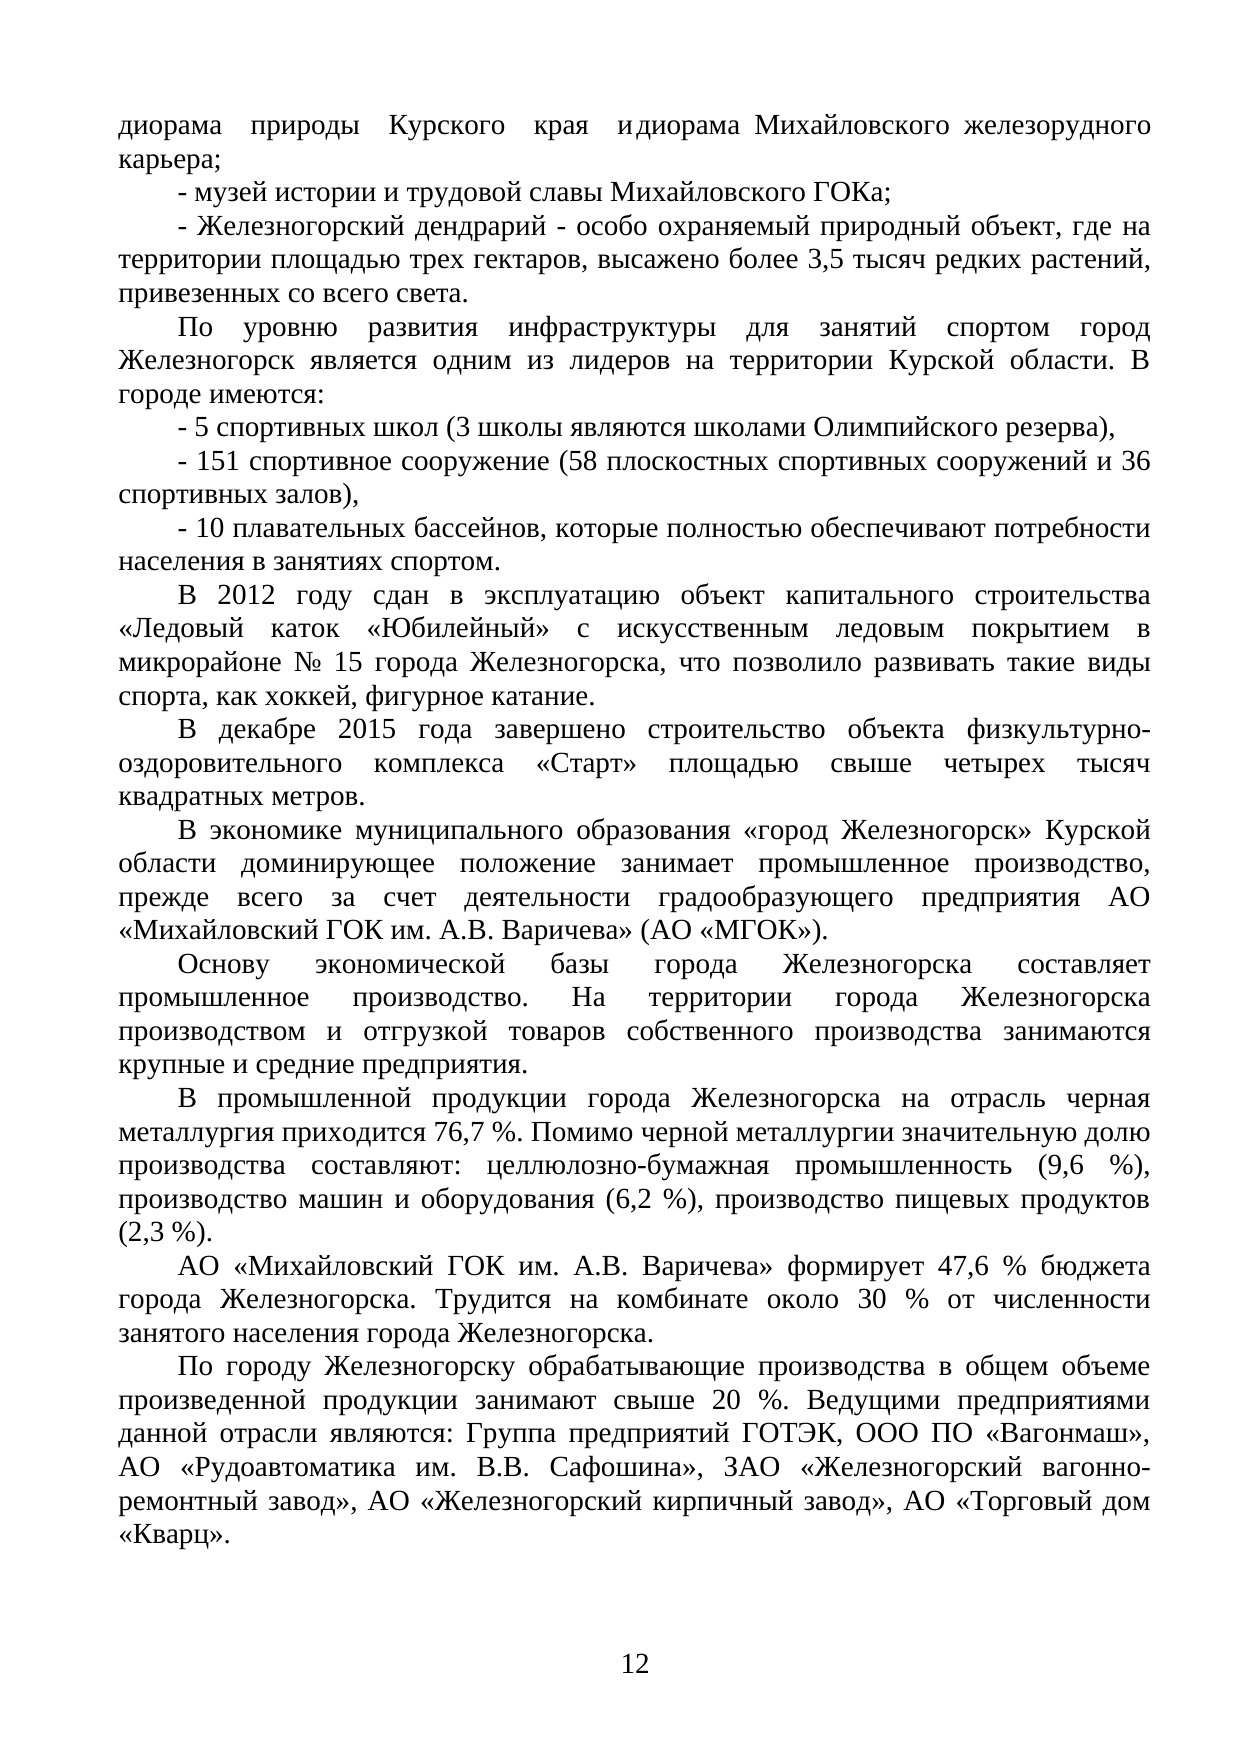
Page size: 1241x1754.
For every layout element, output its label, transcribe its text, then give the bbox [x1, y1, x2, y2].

text В декабре 2015 года завершено строительство объекта физкультурно-оздоровительного комплекса «Старт» площадью свыше четырех тысяч квадратных метров. [118, 711, 1152, 812]
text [118, 107, 1152, 174]
text В экономике муниципального образования «город Железногорск» Курской области доминирующее положение занимает промышленное производство, прежде всего за счет деятельности градообразующего предприятия АО «Михайловский ГОК им. А.В. Варичева» (АО «МГОК»). [118, 812, 1152, 946]
text По городу Железногорску обрабатывающие производства в общем объеме произведенной продукции занимают свыше 20 %. Ведущими предприятиями данной отрасли являются: Группа предприятий ГОТЭК, ООО ПО «Вагонмаш», АО «Рудоавтоматика им. В.В. Сафошина», ЗАО «Железногорский вагонно-ремонтный завод», АО «Железногорский кирпичный завод», АО «Торговый дом «Кварц». [118, 1348, 1152, 1550]
text - 151 спортивное сооружение (58 плоскостных спортивных сооружений и 36 спортивных залов), [118, 443, 1152, 510]
text - 5 спортивных школ (3 школы являются школами Олимпийского резерва), [118, 409, 1152, 443]
text - музей истории и трудовой славы Михайловского ГОКа; [118, 174, 1152, 208]
text В 2012 году сдан в эксплуатацию объект капитального строительства «Ледовый каток «Юбилейный» с искусственным ледовым покрытием в микрорайоне № 15 города Железногорска, что позволило развивать такие виды спорта, как хоккей, фигурное катание. [118, 577, 1152, 711]
text - Железногорский дендрарий - особо охраняемый природный объект, где на территории площадью трех гектаров, высажено более 3,5 тысяч редких растений, привезенных со всего света. [118, 208, 1152, 309]
text Основу экономической базы города Железногорска составляет промышленное производство. На территории города Железногорска производством и отгрузкой товаров собственного производства занимаются крупные и средние предприятия. [118, 946, 1152, 1080]
text АО «Михайловский ГОК им. А.В. Варичева» формирует 47,6 % бюджета города Железногорска. Трудится на комбинате около 30 % от численности занятого населения города Железногорска. [118, 1248, 1152, 1348]
text В промышленной продукции города Железногорска на отрасль черная металлургия приходится 76,7 %. Помимо черной металлургии значительную долю производства составляют: целлюлозно-бумажная промышленность (9,6 %), производство машин и оборудования (6,2 %), производство пищевых продуктов (2,3 %). [118, 1080, 1152, 1248]
text По уровню развития инфраструктуры для занятий спортом город Железногорск является одним из лидеров на территории Курской области. В городе имеются: [118, 309, 1152, 409]
text - 10 плавательных бассейнов, которые полностью обеспечивают потребности населения в занятиях спортом. [118, 510, 1152, 577]
